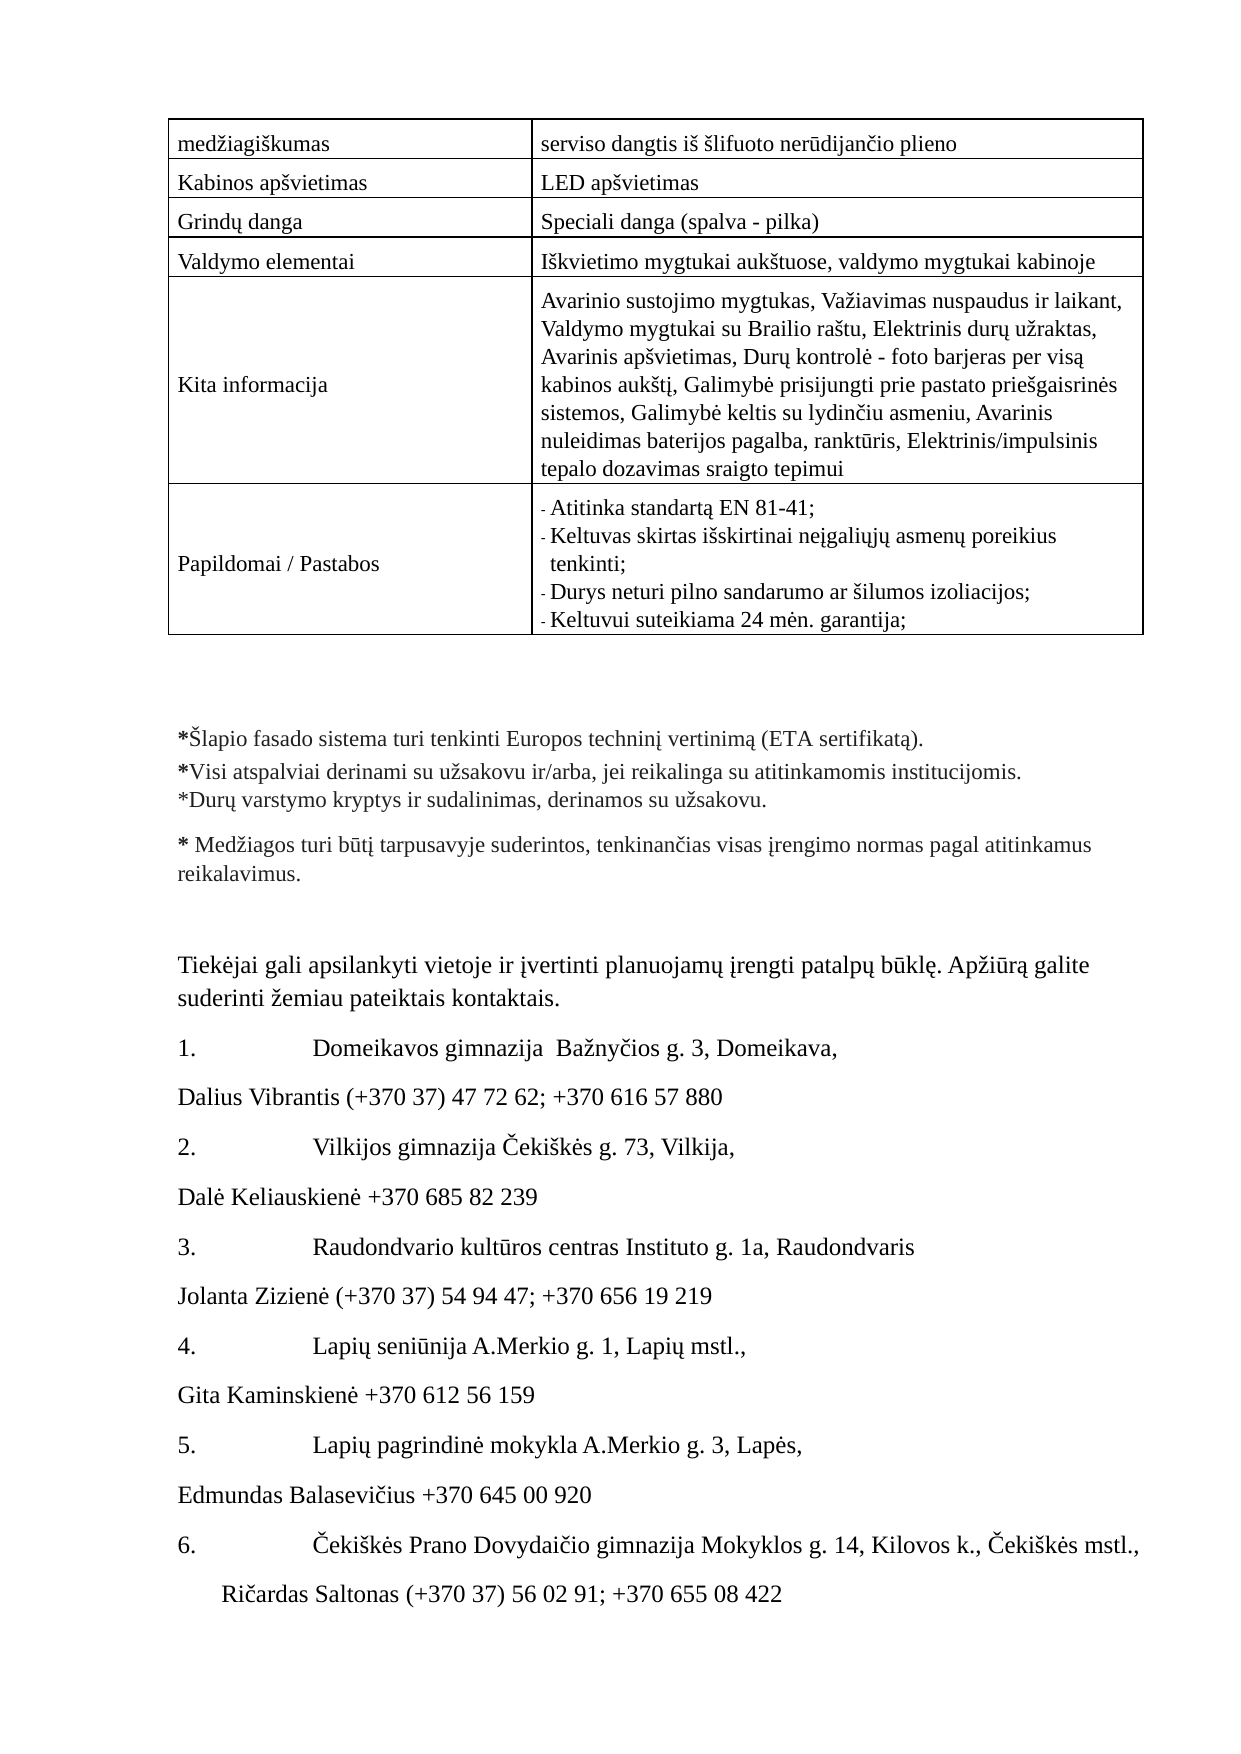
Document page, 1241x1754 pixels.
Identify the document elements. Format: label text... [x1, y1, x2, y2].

table_cell Valdymo elementai [169, 238, 531, 276]
text Dalius Vibrantis (+370 37) 47 72 62; +370 616 57 880 [177, 1082, 1152, 1111]
text * Medžiagos turi būtį tarpusavyje suderintos, tenkinančias visas įrengimo normas pagal atitinkamus reikalavimus. [177, 831, 1152, 886]
table_cell LED apšvietimas [533, 159, 1142, 197]
subtitle *Šlapio fasado sistema turi tenkinti Europos techninį vertinimą (ETA sertifikatą). [177, 725, 1152, 752]
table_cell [533, 120, 1142, 157]
table_cell Kabinos apšvietimas [169, 159, 531, 197]
text Ričardas Saltonas (+370 37) 56 02 91; +370 655 08 422 [177, 1579, 1152, 1608]
text 4. Lapių seniūnija A.Merkio g. 1, Lapių mstl., [177, 1331, 1152, 1360]
text 5. Lapių pagrindinė mokykla A.Merkio g. 3, Lapės, [177, 1430, 1152, 1459]
text 3. Raudondvario kultūros centras Instituto g. 1a, Raudondvaris [177, 1232, 1152, 1260]
text Dalė Keliauskienė +370 685 82 239 [177, 1182, 1152, 1211]
table_cell Speciali danga (spalva - pilka) [533, 198, 1142, 236]
text 1. Domeikavos gimnazija Bažnyčios g. 3, Domeikava, [177, 1033, 1152, 1062]
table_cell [169, 120, 531, 157]
table_cell Papildomai / Pastabos [169, 484, 531, 633]
table_cell Kita informacija [169, 277, 531, 482]
text 6. Čekiškės Prano Dovydaičio gimnazija Mokyklos g. 14, Kilovos k., Čekiškės mstl., [177, 1530, 1152, 1558]
table_cell Avarinio sustojimo mygtukas, Važiavimas nuspaudus ir laikant, Valdymo mygtukai su Brailio raštu, Elektrinis durų užraktas, Avarinis apšvietimas, Durų kontrolė - foto barjeras per visą kabinos aukštį, Galimybė prisijungti prie pastato priešgaisrinės sistemos, Galimybė keltis su lydinčiu asmeniu, Avarinis nuleidimas baterijos pagalba, ranktūris, Elektrinis/impulsinis tepalo dozavimas sraigto tepimui [533, 277, 1142, 482]
table_cell Atitinka standartą EN 81-41; Keltuvas skirtas išskirtinai neįgaliųjų asmenų poreikius tenkinti; Durys neturi pilno sandarumo ar šilumos izoliacijos; Keltuvui suteikiama 24 mėn. garantija; [533, 484, 1142, 633]
text *Durų varstymo kryptys ir sudalinimas, derinamos su užsakovu. [177, 786, 1152, 813]
text Tiekėjai gali apsilankyti vietoje ir įvertinti planuojamų įrengti patalpų būklę. Apžiūrą galite suderinti žemiau pateiktais kontaktais. [177, 950, 1152, 1012]
table_cell Grindų danga [169, 198, 531, 236]
text Edmundas Balasevičius +370 645 00 920 [177, 1480, 1152, 1509]
text Gita Kaminskienė +370 612 56 159 [177, 1381, 1152, 1409]
table_cell Iškvietimo mygtukai aukštuose, valdymo mygtukai kabinoje [533, 238, 1142, 276]
subtitle *Visi atspalviai derinami su užsakovu ir/arba, jei reikalinga su atitinkamomis institucijomis. [177, 758, 1152, 784]
text Jolanta Zizienė (+370 37) 54 94 47; +370 656 19 219 [177, 1281, 1152, 1310]
text 2. Vilkijos gimnazija Čekiškės g. 73, Vilkija, [177, 1132, 1152, 1161]
